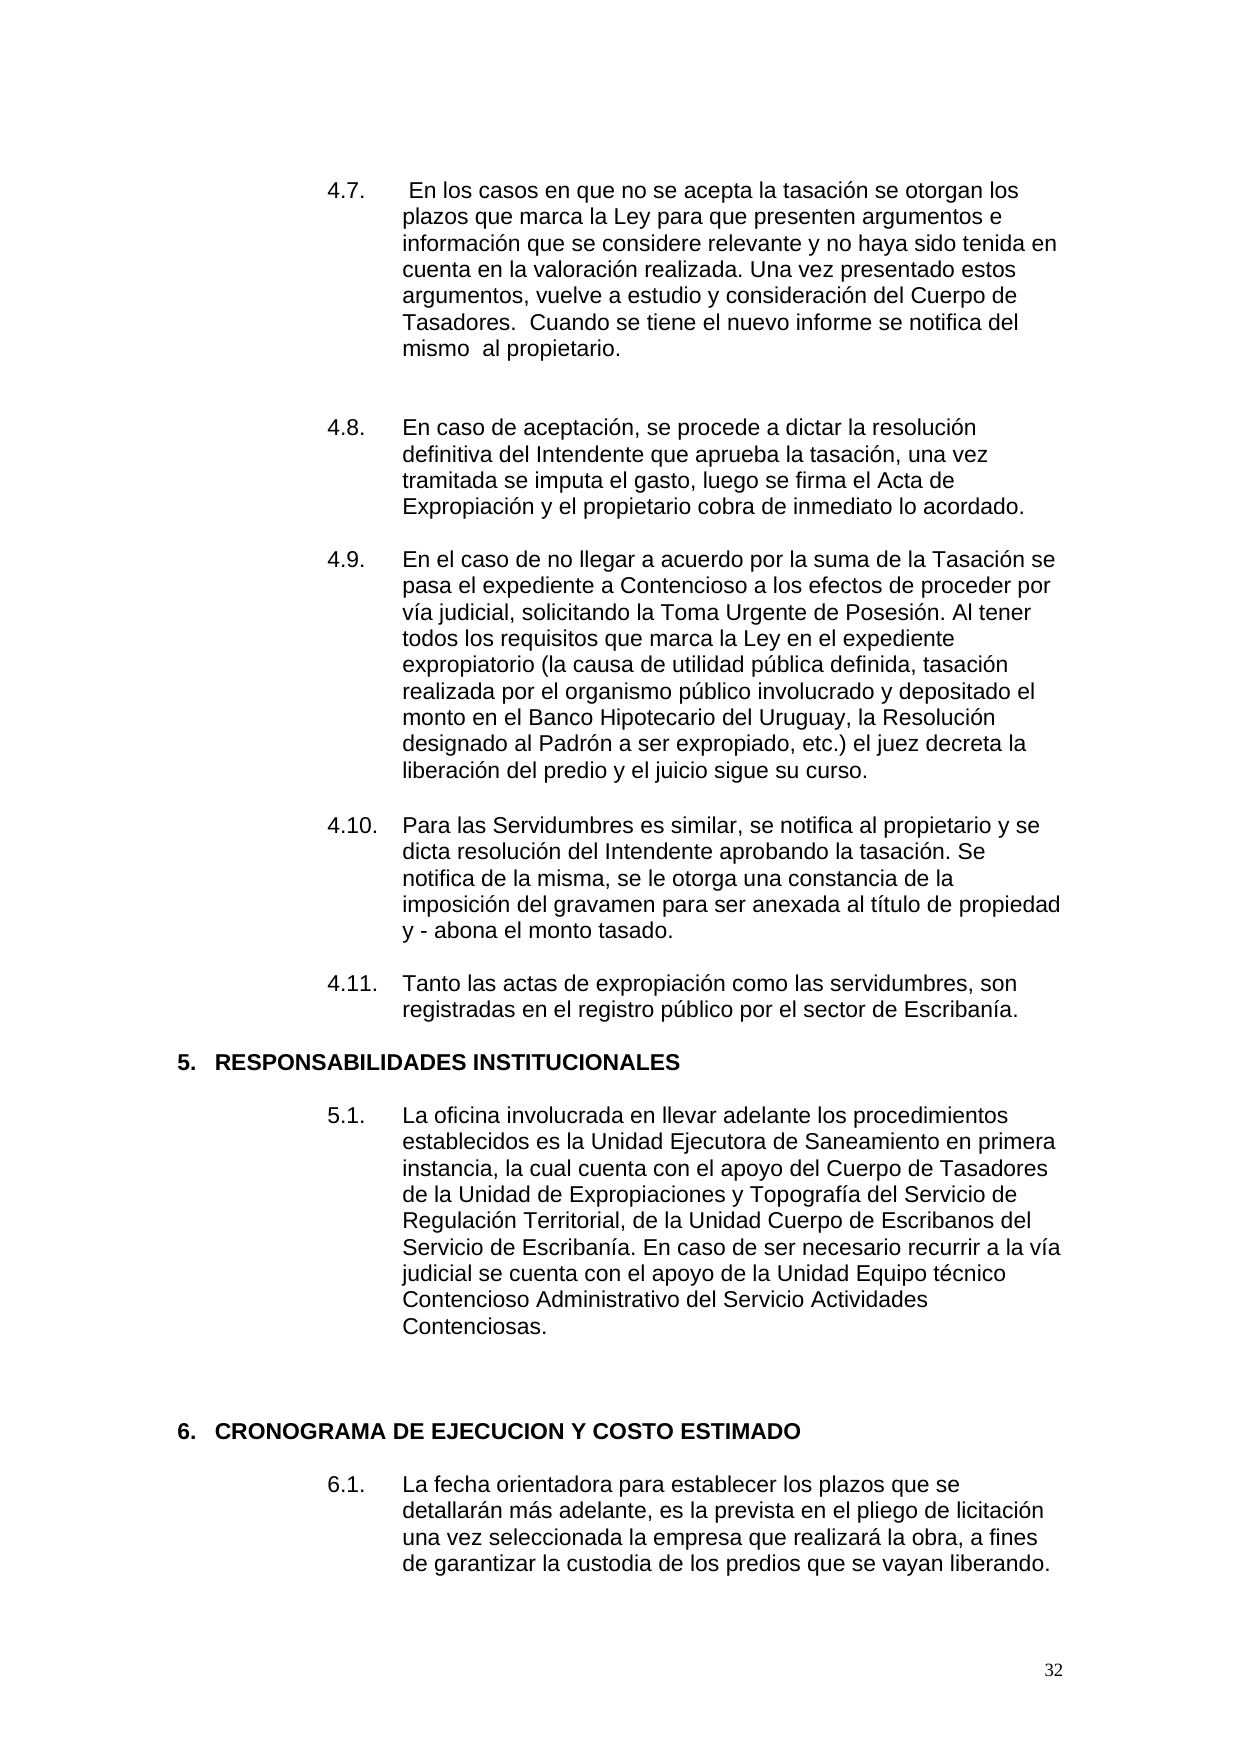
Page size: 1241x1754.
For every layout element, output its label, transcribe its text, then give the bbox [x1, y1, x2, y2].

list En los casos en que no se acepta la tasación se otorgan los plazos que marca la Ley para que presenten argumentos e información que se considere relevante y no haya sido tenida en cuenta en la valoración realizada. Una vez presentado estos argumentos, vuelve a estudio y consideración del Cuerpo de Tasadores. Cuando se tiene el nuevo informe se notifica del mismo al propietario. [327, 177, 1063, 361]
list La fecha orientadora para establecer los plazos que se detallarán más adelante, es la prevista en el pliego de licitación una vez seleccionada la empresa que realizará la obra, a fines de garantizar la custodia de los predios que se vayan liberando. [327, 1471, 1063, 1576]
list En el caso de no llegar a acuerdo por la suma de la Tasación se pasa el expediente a Contencioso a los efectos de proceder por vía judicial, solicitando la Toma Urgente de Posesión. Al tener todos los requisitos que marca la Ley en el expediente expropiatorio (la causa de utilidad pública definida, tasación realizada por el organismo público involucrado y depositado el monto en el Banco Hipotecario del Uruguay, la Resolución designado al Padrón a ser expropiado, etc.) el juez decreta la liberación del predio y el juicio sigue su curso. [327, 546, 1063, 783]
list La oficina involucrada en llevar adelante los procedimientos establecidos es la Unidad Ejecutora de Saneamiento en primera instancia, la cual cuenta con el apoyo del Cuerpo de Tasadores de la Unidad de Expropiaciones y Topografía del Servicio de Regulación Territorial, de la Unidad Cuerpo de Escribanos del Servicio de Escribanía. En caso de ser necesario recurrir a la vía judicial se cuenta con el apoyo de la Unidad Equipo técnico Contencioso Administrativo del Servicio Actividades Contenciosas. [327, 1102, 1063, 1339]
list CRONOGRAMA DE EJECUCION Y COSTO ESTIMADO [177, 1418, 1063, 1444]
list En caso de aceptación, se procede a dictar la resolución definitiva del Intendente que aprueba la tasación, una vez tramitada se imputa el gasto, luego se firma el Acta de Expropiación y el propietario cobra de inmediato lo acordado. [327, 414, 1063, 519]
list Para las Servidumbres es similar, se notifica al propietario y se dicta resolución del Intendente aprobando la tasación. Se notifica de la misma, se le otorga una constancia de la imposición del gravamen para ser anexada al título de propiedad y - abona el monto tasado. [327, 812, 1063, 944]
list Tanto las actas de expropiación como las servidumbres, son registradas en el registro público por el sector de Escribanía. [327, 970, 1063, 1023]
list RESPONSABILIDADES INSTITUCIONALES [177, 1049, 1063, 1075]
